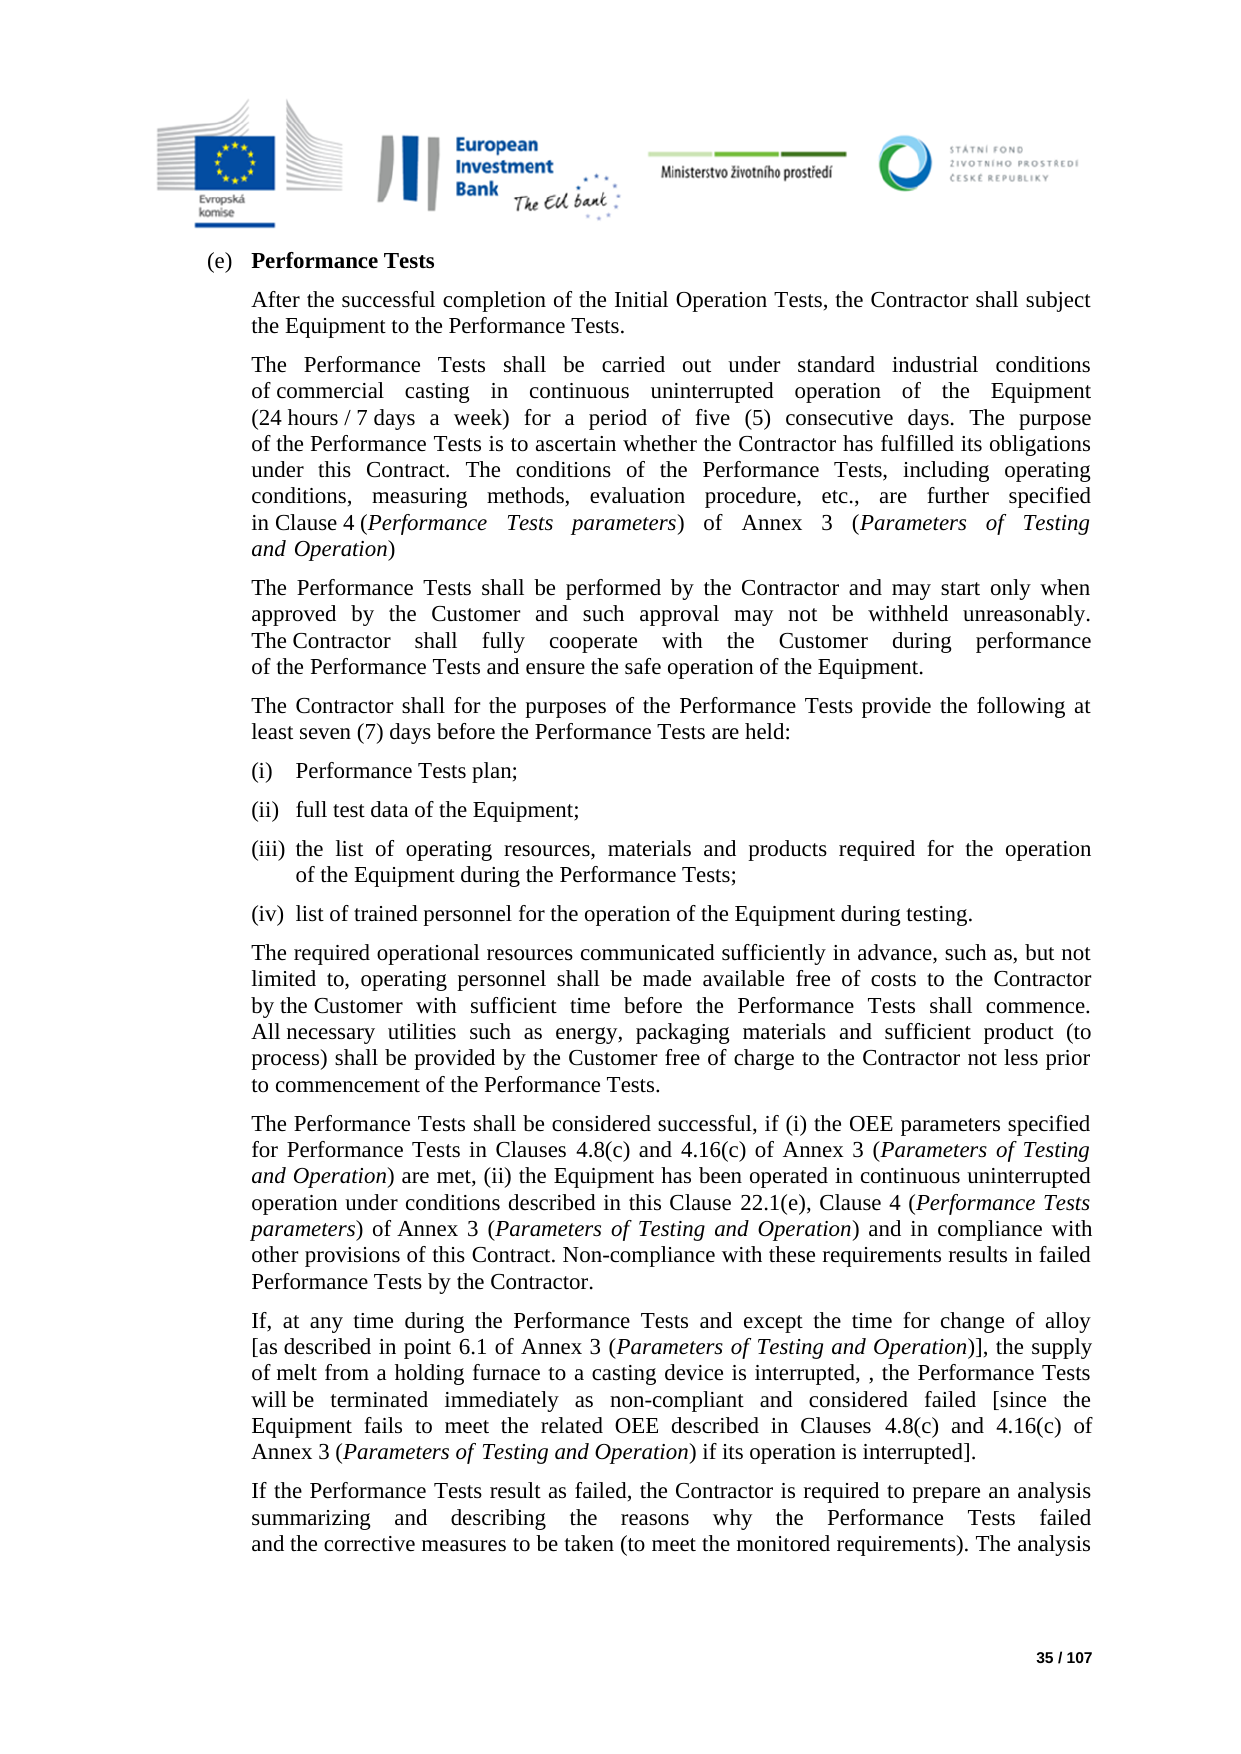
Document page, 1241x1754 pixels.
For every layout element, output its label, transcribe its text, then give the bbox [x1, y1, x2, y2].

text The Performance Tests shall be considered successful, if (i) the OEE parameters specified for Performance Tests in Clauses 4.8(c) and 4.16(c) of Annex 3 (Parameters of Testing and Operation) are met, (ii) the Equipment has been operated in continuous uninterrupted operation under conditions described in this Clause 22.1(e), Clause 4 (Performance Tests parameters) of Annex 3 (Parameters of Testing and Operation) and in compliance with other provisions of this Contract. Non-compliance with these requirements results in failed Performance Tests by the Contractor. [251, 1110, 1092, 1294]
text The Performance Tests shall be carried out under standard industrial conditions of commercial casting in continuous uninterrupted operation of the Equipment (24 hours / 7 days a week) for a period of five (5) consecutive days. The purpose of the Performance Tests is to ascertain whether the Contractor has fulfilled its obligations under this Contract. The conditions of the Performance Tests, including operating conditions, measuring methods, evaluation procedure, etc., are further specified in Clause 4 (Performance Tests parameters) of Annex 3 (Parameters of Testing and Operation) [251, 351, 1092, 562]
text Performance Tests plan; [251, 757, 1092, 784]
text the list of operating resources, materials and products required for the operation of the Equipment during the Performance Tests; [251, 835, 1092, 888]
picture [147, 87, 1093, 235]
text The Performance Tests shall be performed by the Contractor and may start only when approved by the Customer and such approval may not be withheld unreasonably. The Contractor shall fully cooperate with the Customer during performance of the Performance Tests and ensure the safe operation of the Equipment. [251, 574, 1092, 679]
text list of trained personnel for the operation of the Equipment during testing. [251, 900, 1092, 927]
text The required operational resources communicated sufficiently in advance, such as, but not limited to, operating personnel shall be made available free of costs to the Contractor by the Customer with sufficient time before the Performance Tests shall commence. All necessary utilities such as energy, packaging materials and sufficient product (to process) shall be provided by the Customer free of charge to the Contractor not less prior to commencement of the Performance Tests. [251, 939, 1092, 1097]
text The Contractor shall for the purposes of the Performance Tests provide the following at least seven (7) days before the Performance Tests are held: [251, 692, 1092, 745]
text full test data of the Equipment; [251, 796, 1092, 822]
text After the successful completion of the Initial Operation Tests, the Contractor shall subject the Equipment to the Performance Tests. [251, 286, 1092, 338]
text If, at any time during the Performance Tests and except the time for change of alloy [as described in point 6.1 of Annex 3 (Parameters of Testing and Operation)], the supply of melt from a holding furnace to a casting device is interrupted, , the Performance Tests will be terminated immediately as non-compliant and considered failed [since the Equipment fails to meet the related OEE described in Clauses 4.8(c) and 4.16(c) of Annex 3 (Parameters of Testing and Operation) if its operation is interrupted]. [251, 1307, 1092, 1465]
text Performance Tests [207, 247, 1092, 273]
